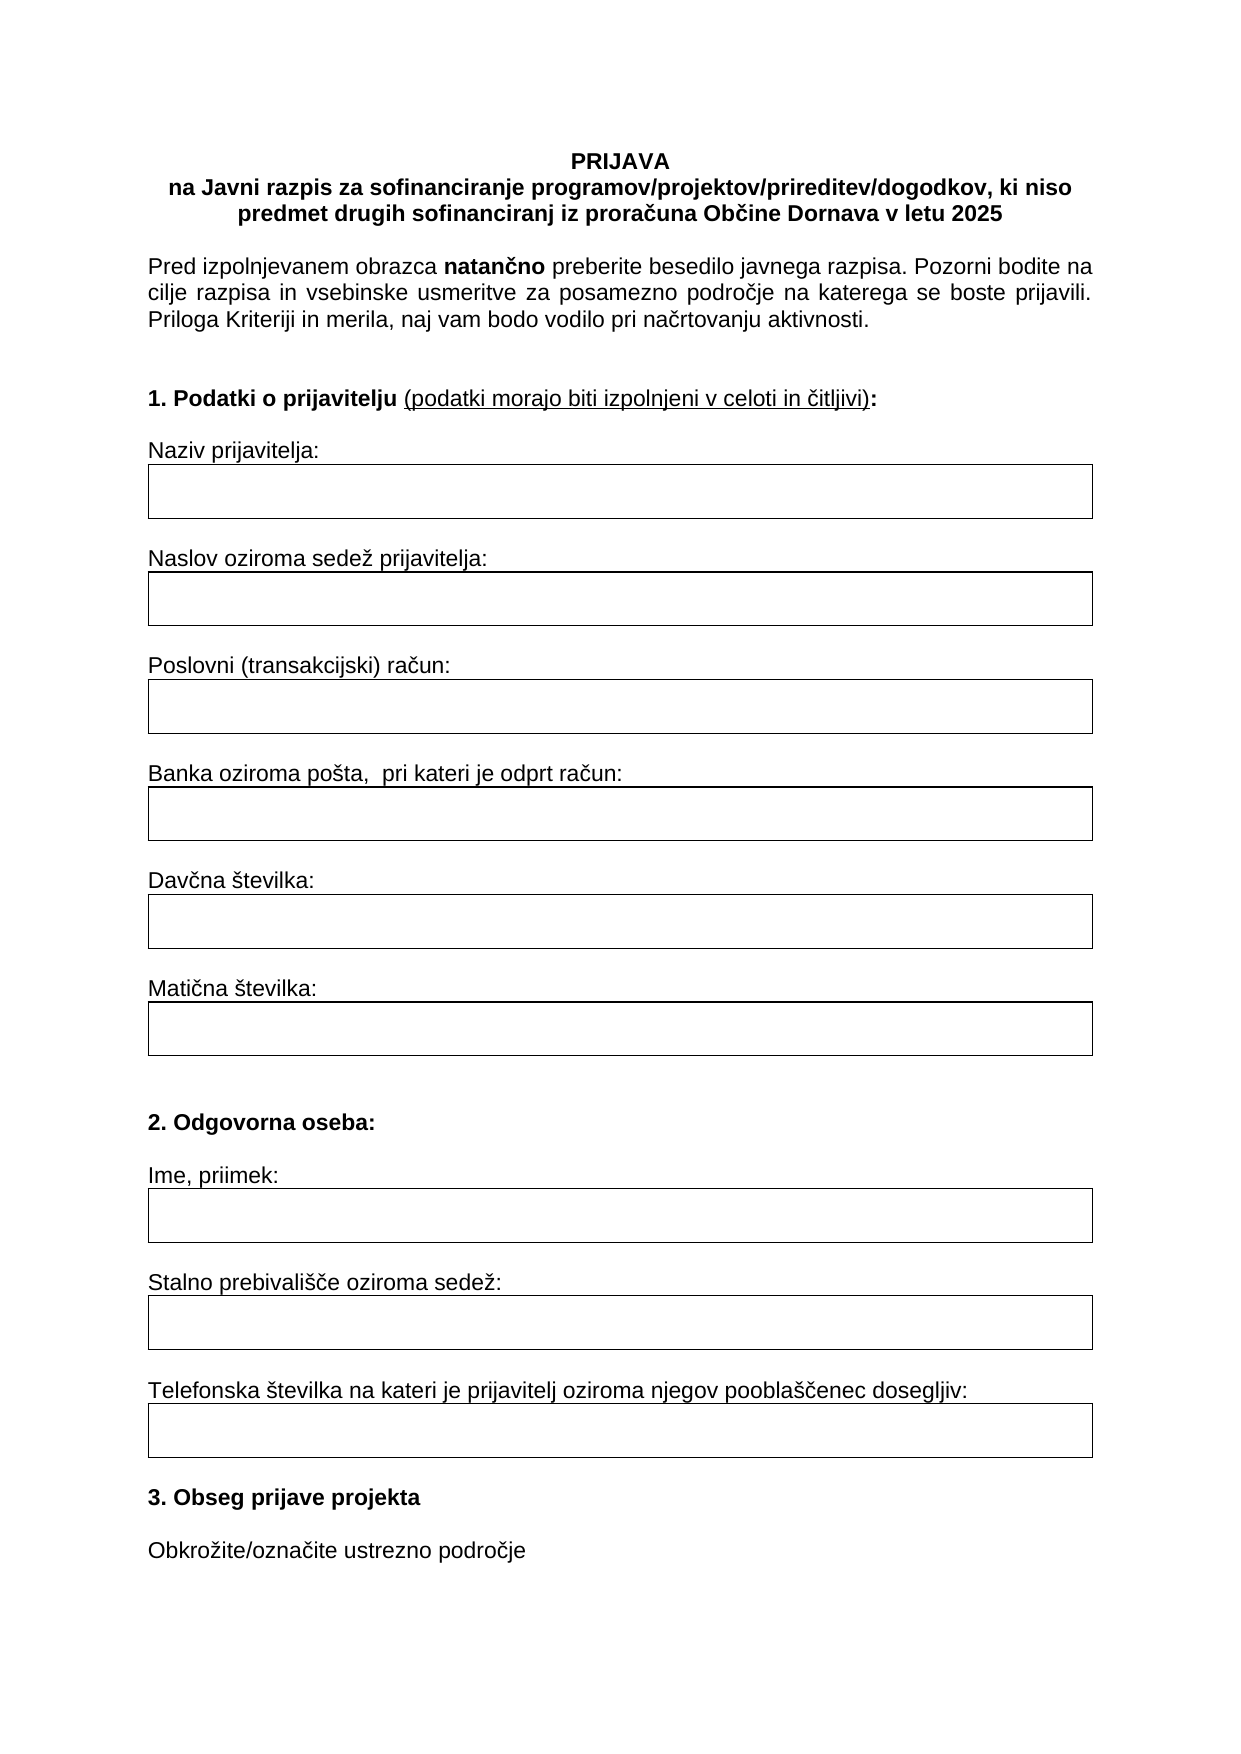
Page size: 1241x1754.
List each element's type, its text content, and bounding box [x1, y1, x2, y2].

text Obkrožite/označite ustrezno področje [148, 1537, 1093, 1563]
table_header [149, 1404, 1092, 1457]
text 3. Obseg prijave projekta [148, 1484, 1093, 1510]
text PRIJAVA [148, 148, 1093, 174]
table_header [149, 680, 1092, 733]
text na Javni razpis za sofinanciranje programov/projektov/prireditev/dogodkov, ki niso predmet drugih sofinanciranj iz proračuna Občine Dornava v letu 2025 [148, 174, 1093, 227]
text Davčna številka: [148, 867, 1093, 894]
text Pred izpolnjevanem obrazca natančno preberite besedilo javnega razpisa. Pozorni bodite na cilje razpisa in vsebinske usmeritve za posamezno področje na katerega se boste prijavili. Priloga Kriteriji in merila, naj vam bodo vodilo pri načrtovanju aktivnosti. [148, 253, 1093, 332]
text 2. Odgovorna oseba: [148, 1109, 1093, 1135]
text Stalno prebivališče oziroma sedež: [148, 1269, 1093, 1295]
text Matična številka: [148, 975, 1093, 1001]
table_header [149, 1003, 1092, 1055]
table_header [149, 573, 1092, 625]
text Ime, priimek: [148, 1162, 1093, 1188]
text 1. Podatki o prijavitelju (podatki morajo biti izpolnjeni v celoti in čitljivi): [148, 385, 1093, 411]
table_header [149, 895, 1092, 948]
text Telefonska številka na kateri je prijavitelj oziroma njegov pooblaščenec dosegljiv: [148, 1377, 1093, 1403]
table_header [149, 788, 1092, 840]
table_header [149, 1296, 1092, 1349]
text Naziv prijavitelja: [148, 437, 1093, 464]
text Poslovni (transakcijski) račun: [148, 652, 1093, 679]
table_header [149, 1189, 1092, 1242]
table_header [149, 465, 1092, 518]
text Naslov oziroma sedež prijavitelja: [148, 545, 1093, 571]
text Banka oziroma pošta, pri kateri je odprt račun: [148, 760, 1093, 786]
